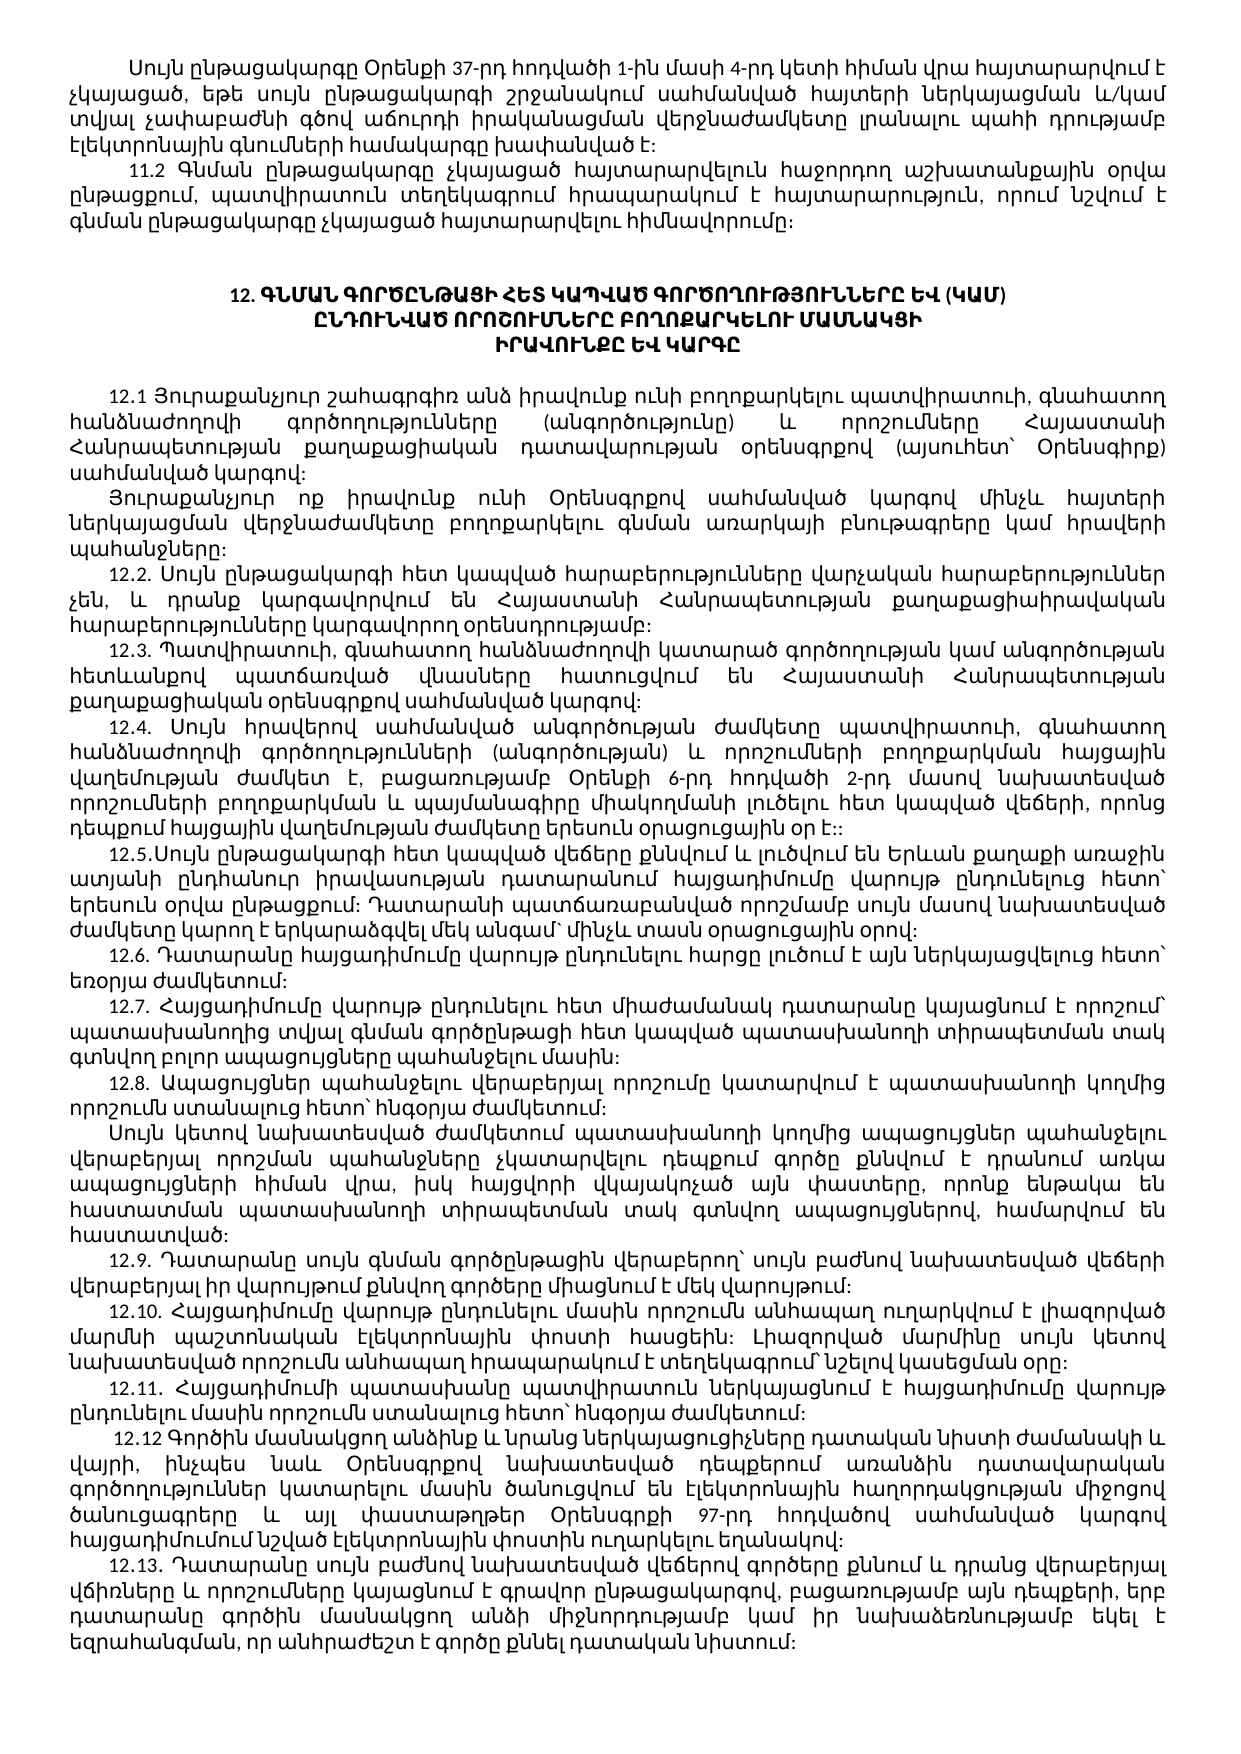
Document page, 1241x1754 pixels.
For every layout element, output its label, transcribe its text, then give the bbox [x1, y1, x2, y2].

text 12․4. Սույն հրավերով սահմանված անգործության ժամկետը պատվիրատուի, գնահատող հանձնաժողովի գործողությունների (անգործության) և որոշումների բողոքարկման հայցային վաղեմության ժամկետ է, բացառությամբ Օրենքի 6-րդ հոդվածի 2-րդ մասով նախատեսված որոշումների բողոքարկման և պայմանագիրը միակողմանի լուծելու հետ կապված վեճերի, որոնց դեպքում հայցային վաղեմության ժամկետը երեսուն օրացուցային օր է:: [69, 714, 1167, 841]
text Սույն կետով նախատեսված ժամկետում պատասխանողի կողմից ապացույցներ պահանջելու վերաբերյալ որոշման պահանջները չկատարվելու դեպքում գործը քննվում է դրանում առկա ապացույցների հիման վրա, իսկ հայցվորի վկայակոչած այն փաստերը, որոնք ենթակա են հաստատման պատասխանողի տիրապետման տակ գտնվող ապացույցներով, համարվում են հաստատված: [69, 1121, 1167, 1248]
text 12.6. Դատարանը հայցադիմումը վարույթ ընդունելու հարցը լուծում է այն ներկայացվելուց հետո՝ եռօրյա ժամկետում: [69, 943, 1167, 993]
text 12․1 Յուրաքանչյուր շահագրգիռ անձ իրավունք ունի բողոքարկելու պատվիրատուի, գնահատող հանձնաժողովի գործողությունները (անգործությունը) և որոշումները Հայաստանի Հանրապետության քաղաքացիական դատավարության օրենսգրքով (այսուհետ՝ Օրենսգիրք) սահմանված կարգով: [69, 383, 1167, 485]
text Սույն ընթացակարգը Օրենքի 37-րդ հոդվածի 1-ին մասի 4-րդ կետի հիման վրա հայտարարվում է չկայացած, եթե սույն ընթացակարգի շրջանակում սահմանված հայտերի ներկայացման և/կամ տվյալ չափաբաժնի գծով աճուրդի իրականացման վերջնաժամկետը լրանալու պահի դրությամբ էլեկտրոնային գնումների համակարգը խափանված է: [69, 56, 1167, 157]
text 12․5․Սույն ընթացակարգի հետ կապված վեճերը քննվում և լուծվում են Երևան քաղաքի առաջին ատյանի ընդհանուր իրավասության դատարանում հայցադիմումը վարույթ ընդունելուց հետո՝ երեսուն օրվա ընթացքում: Դատարանի պատճառաբանված որոշմամբ սույն մասով նախատեսված ժամկետը կարող է երկարաձգվել մեկ անգամ` մինչև տասն օրացուցային օրով: [69, 841, 1167, 943]
text 12.8. Ապացույցներ պահանջելու վերաբերյալ որոշումը կատարվում է պատասխանողի կողմից որոշումն ստանալուց հետո՝ հնգօրյա ժամկետում: [69, 1070, 1167, 1121]
text 12․13․ Դատարանը սույն բաժնով նախատեսված վեճերով գործերը քննում և դրանց վերաբերյալ վճիռները և որոշումները կայացնում է գրավոր ընթացակարգով, բացառությամբ այն դեպքերի, երբ դատարանը գործին մասնակցող անձի միջնորդությամբ կամ իր նախաձեռնությամբ եկել է եզրահանգման, որ անհրաժեշտ է գործը քննել դատական նիստում: [69, 1553, 1167, 1654]
text 12․9. Դատարանը սույն գնման գործընթացին վերաբերող՝ սույն բաժնով նախատեսված վեճերի վերաբերյալ իր վարույթում քննվող գործերը միացնում է մեկ վարույթում: [69, 1248, 1167, 1298]
text 12. ԳՆՄԱՆ ԳՈՐԾԸՆԹԱՑԻ ՀԵՏ ԿԱՊՎԱԾ ԳՈՐԾՈՂՈՒԹՅՈՒՆՆԵՐԸ ԵՎ (ԿԱՄ) [69, 282, 1167, 307]
text 12․2. Սույն ընթացակարգի հետ կապված հարաբերությունները վարչական հարաբերություններ չեն, և դրանք կարգավորվում են Հայաստանի Հանրապետության քաղաքացիաիրավական հարաբերությունները կարգավորող օրենսդրությամբ: [69, 561, 1167, 638]
text ԸՆԴՈՒՆՎԱԾ ՈՐՈՇՈՒՄՆԵՐԸ ԲՈՂՈՔԱՐԿԵԼՈՒ ՄԱՍՆԱԿՑԻ [69, 307, 1167, 333]
text ԻՐԱՎՈՒՆՔԸ ԵՎ ԿԱՐԳԸ [69, 333, 1167, 358]
text 12.7. Հայցադիմումը վարույթ ընդունելու հետ միաժամանակ դատարանը կայացնում է որոշում՝ պատասխանողից տվյալ գնման գործընթացի հետ կապված պատասխանողի տիրապետման տակ գտնվող բոլոր ապացույցները պահանջելու մասին: [69, 993, 1167, 1070]
text Յուրաքանչյուր ոք իրավունք ունի Օրենսգրքով սահմանված կարգով մինչև հայտերի ներկայացման վերջնաժամկետը բողոքարկելու գնման առարկայի բնութագրերը կամ հրավերի պահանջները: [69, 485, 1167, 561]
text 12․12 Գործին մասնակցող անձինք և նրանց ներկայացուցիչները դատական նիստի ժամանակի և վայրի, ինչպես նաև Օրենսգրքով նախատեսված դեպքերում առանձին դատավարական գործողություններ կատարելու մասին ծանուցվում են էլեկտրոնային հաղորդակցության միջոցով ծանուցագրերը և այլ փաստաթղթեր Օրենսգրքի 97-րդ հոդվածով սահմանված կարգով հայցադիմումում նշված էլեկտրոնային փոստին ուղարկելու եղանակով: [69, 1426, 1167, 1553]
text 11.2 Գնման ընթացակարգը չկայացած հայտարարվելուն հաջորդող աշխատանքային օրվա ընթացքում, պատվիրատուն տեղեկագրում հրապարակում է հայտարարություն, որում նշվում է գնման ընթացակարգը չկայացած հայտարարվելու հիմնավորումը։ [69, 157, 1167, 233]
text 12․11․ Հայցադիմումի պատասխանը պատվիրատուն ներկայացնում է հայցադիմումը վարույթ ընդունելու մասին որոշումն ստանալուց հետո՝ հնգօրյա ժամկետում: [69, 1375, 1167, 1426]
text 12․3. Պատվիրատուի, գնահատող հանձնաժողովի կատարած գործողության կամ անգործության հետևանքով պատճառված վնասները հատուցվում են Հայաստանի Հանրապետության քաղաքացիական օրենսգրքով սահմանված կարգով: [69, 638, 1167, 714]
text 12․10. Հայցադիմումը վարույթ ընդունելու մասին որոշումն անհապաղ ուղարկվում է լիազորված մարմնի պաշտոնական էլեկտրոնային փոստի հասցեին: Լիազորված մարմինը սույն կետով նախատեսված որոշումն անհապաղ հրապարակում է տեղեկագրում՝ նշելով կասեցման օրը: [69, 1298, 1167, 1375]
